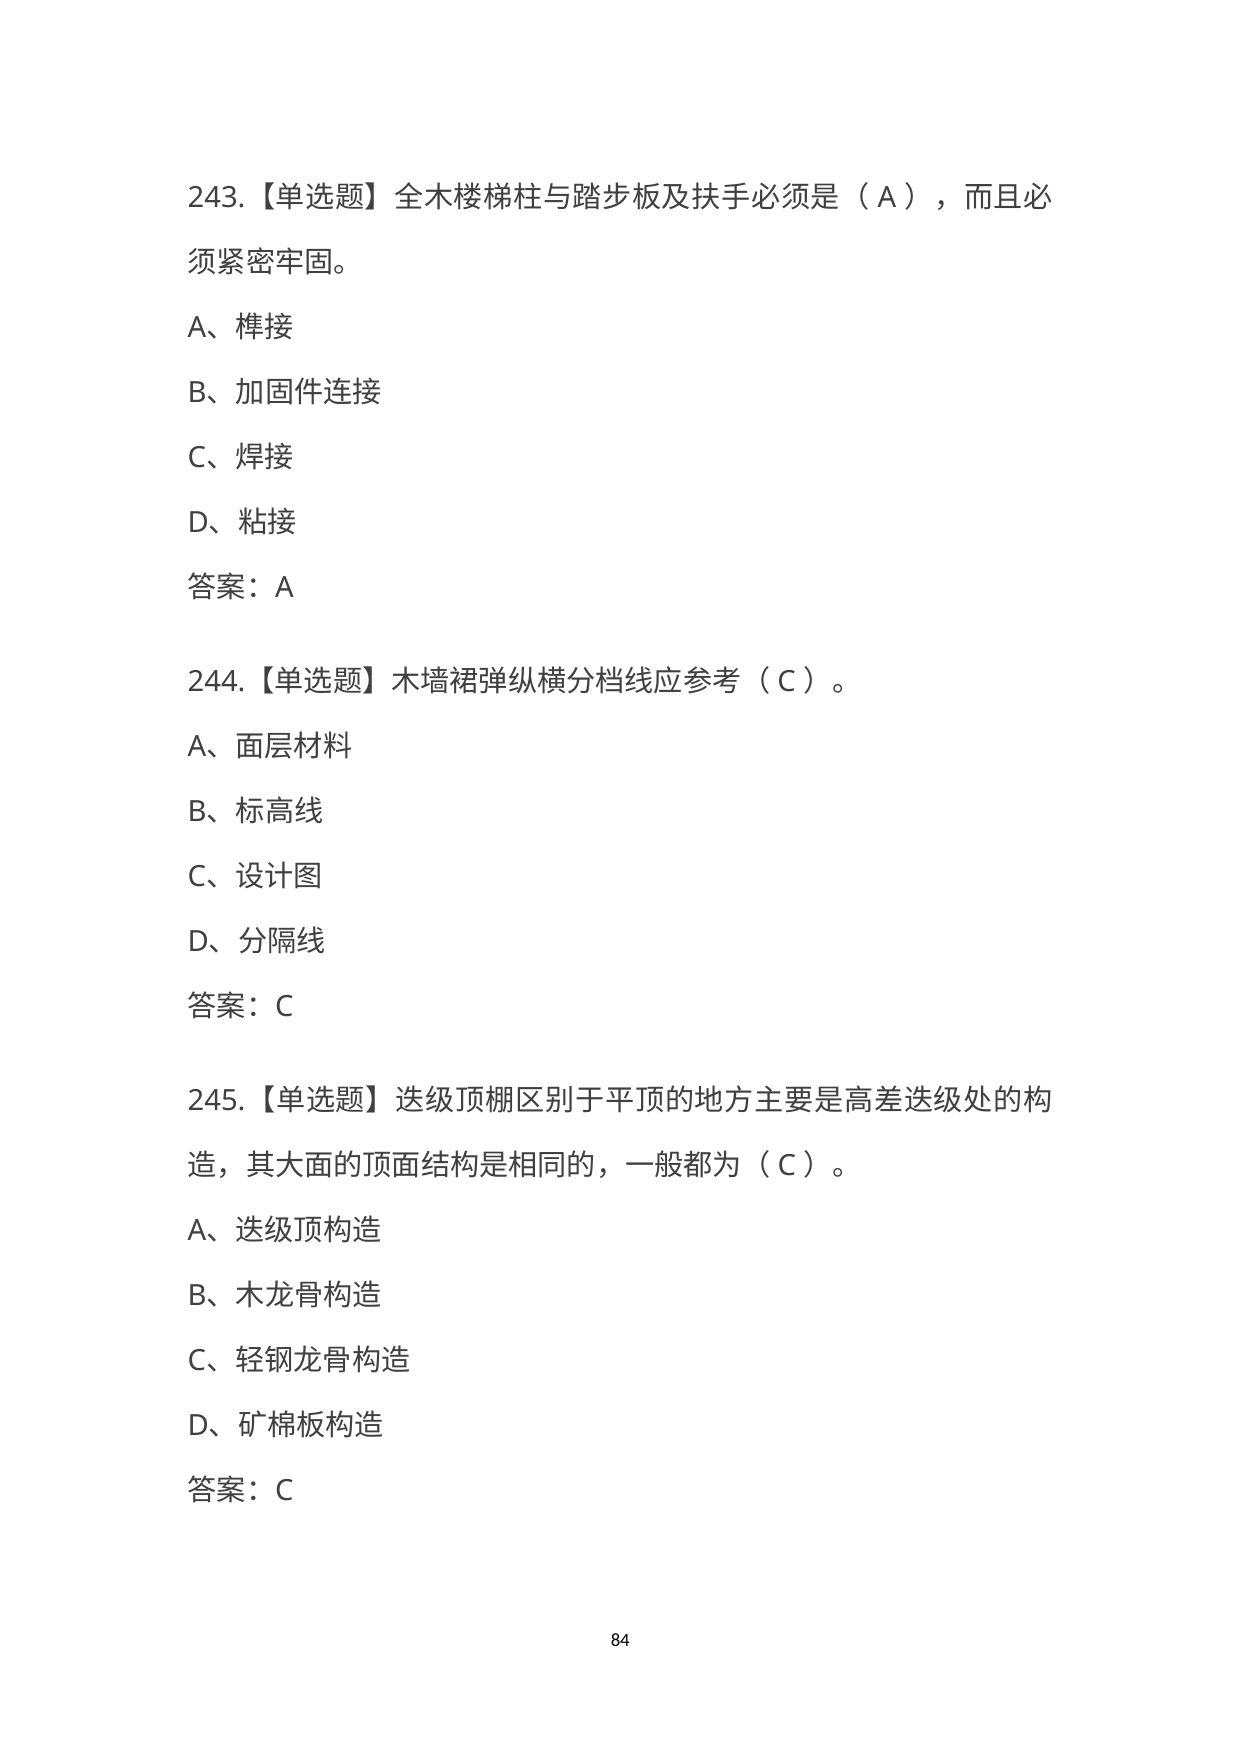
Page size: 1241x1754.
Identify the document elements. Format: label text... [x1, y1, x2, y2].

text 244.【单选题】木墙裙弹纵横分档线应参考（ C ）。 A、面层材料 B、标高线 C、设计图 D、分隔线 答案：C [187, 646, 1053, 1036]
text 245.【单选题】迭级顶棚区别于平顶的地方主要是高差迭级处的构造，其大面的顶面结构是相同的，一般都为（ C ）。 A、迭级顶构造 B、木龙骨构造 C、轻钢龙骨构造 D、矿棉板构造 答案：C [187, 1065, 1053, 1520]
text 243.【单选题】全木楼梯柱与踏步板及扶手必须是（ A ），而且必须紧密牢固。 A、榫接 B、加固件连接 C、焊接 D、粘接 答案：A [187, 162, 1053, 617]
